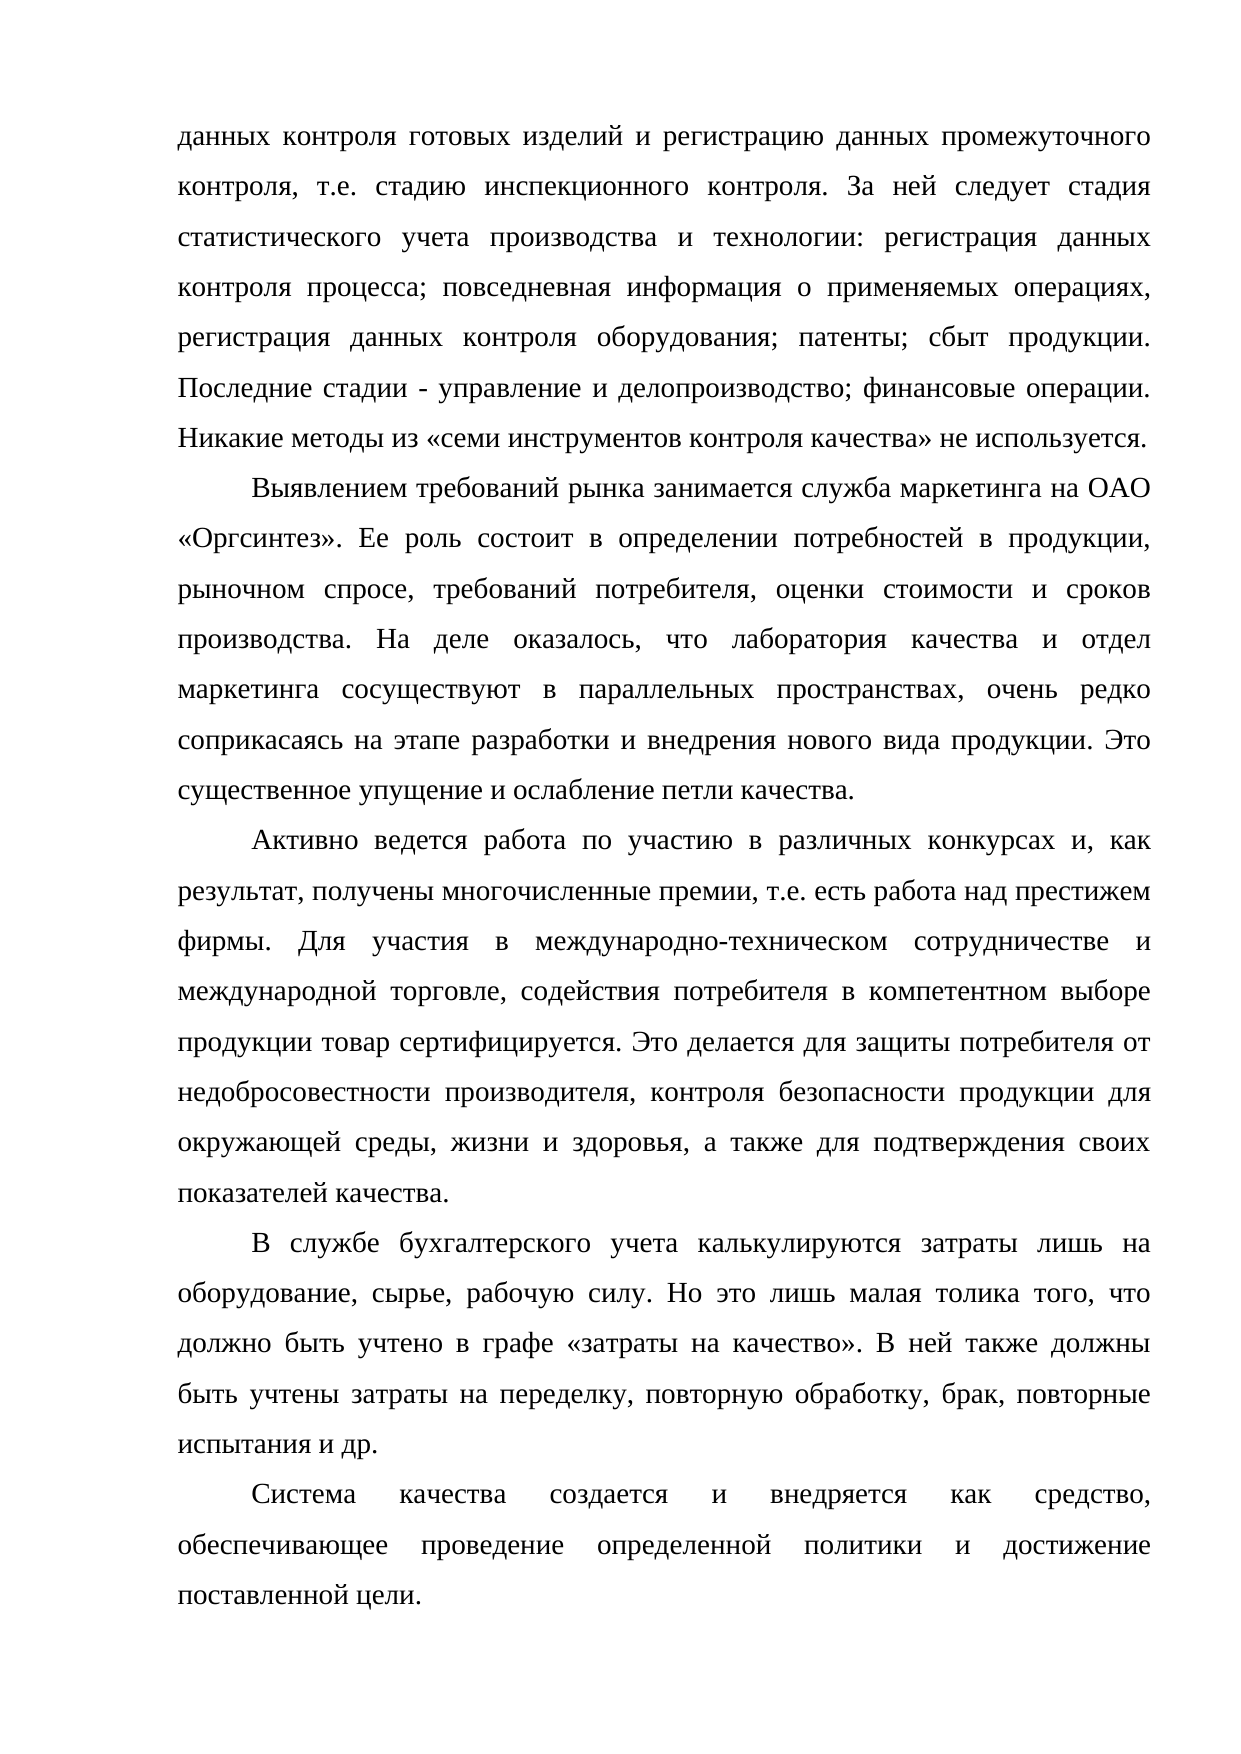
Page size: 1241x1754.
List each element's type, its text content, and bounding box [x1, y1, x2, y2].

text Система качества создается и внедряется как средство, обеспечивающее проведение определенной политики и достижение поставленной цели. [177, 1477, 1152, 1611]
text Выявлением требований рынка занимается служба маркетинга на ОАО «Оргсинтез». Ее роль состоит в определении потребностей в продукции, рыночном спросе, требований потребителя, оценки стоимости и сроков производства. На деле оказалось, что лаборатория качества и отдел маркетинга сосуществуют в параллельных пространствах, очень редко соприкасаясь на этапе разработки и внедрения нового вида продукции. Это существенное упущение и ослабление петли качества. [177, 470, 1152, 806]
text Активно ведется работа по участию в различных конкурсах и, как результат, получены многочисленные премии, т.е. есть работа над престижем фирмы. Для участия в международно-техническом сотрудничестве и международной торговле, содействия потребителя в компетентном выборе продукции товар сертифицируется. Это делается для защиты потребителя от недобросовестности производителя, контроля безопасности продукции для окружающей среды, жизни и здоровья, а также для подтверждения своих показателей качества. [177, 822, 1152, 1208]
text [177, 118, 1152, 453]
text В службе бухгалтерского учета калькулируются затраты лишь на оборудование, сырье, рабочую силу. Но это лишь малая толика того, что должно быть учтено в графе «затраты на качество». В ней также должны быть учтены затраты на переделку, повторную обработку, брак, повторные испытания и др. [177, 1225, 1152, 1460]
